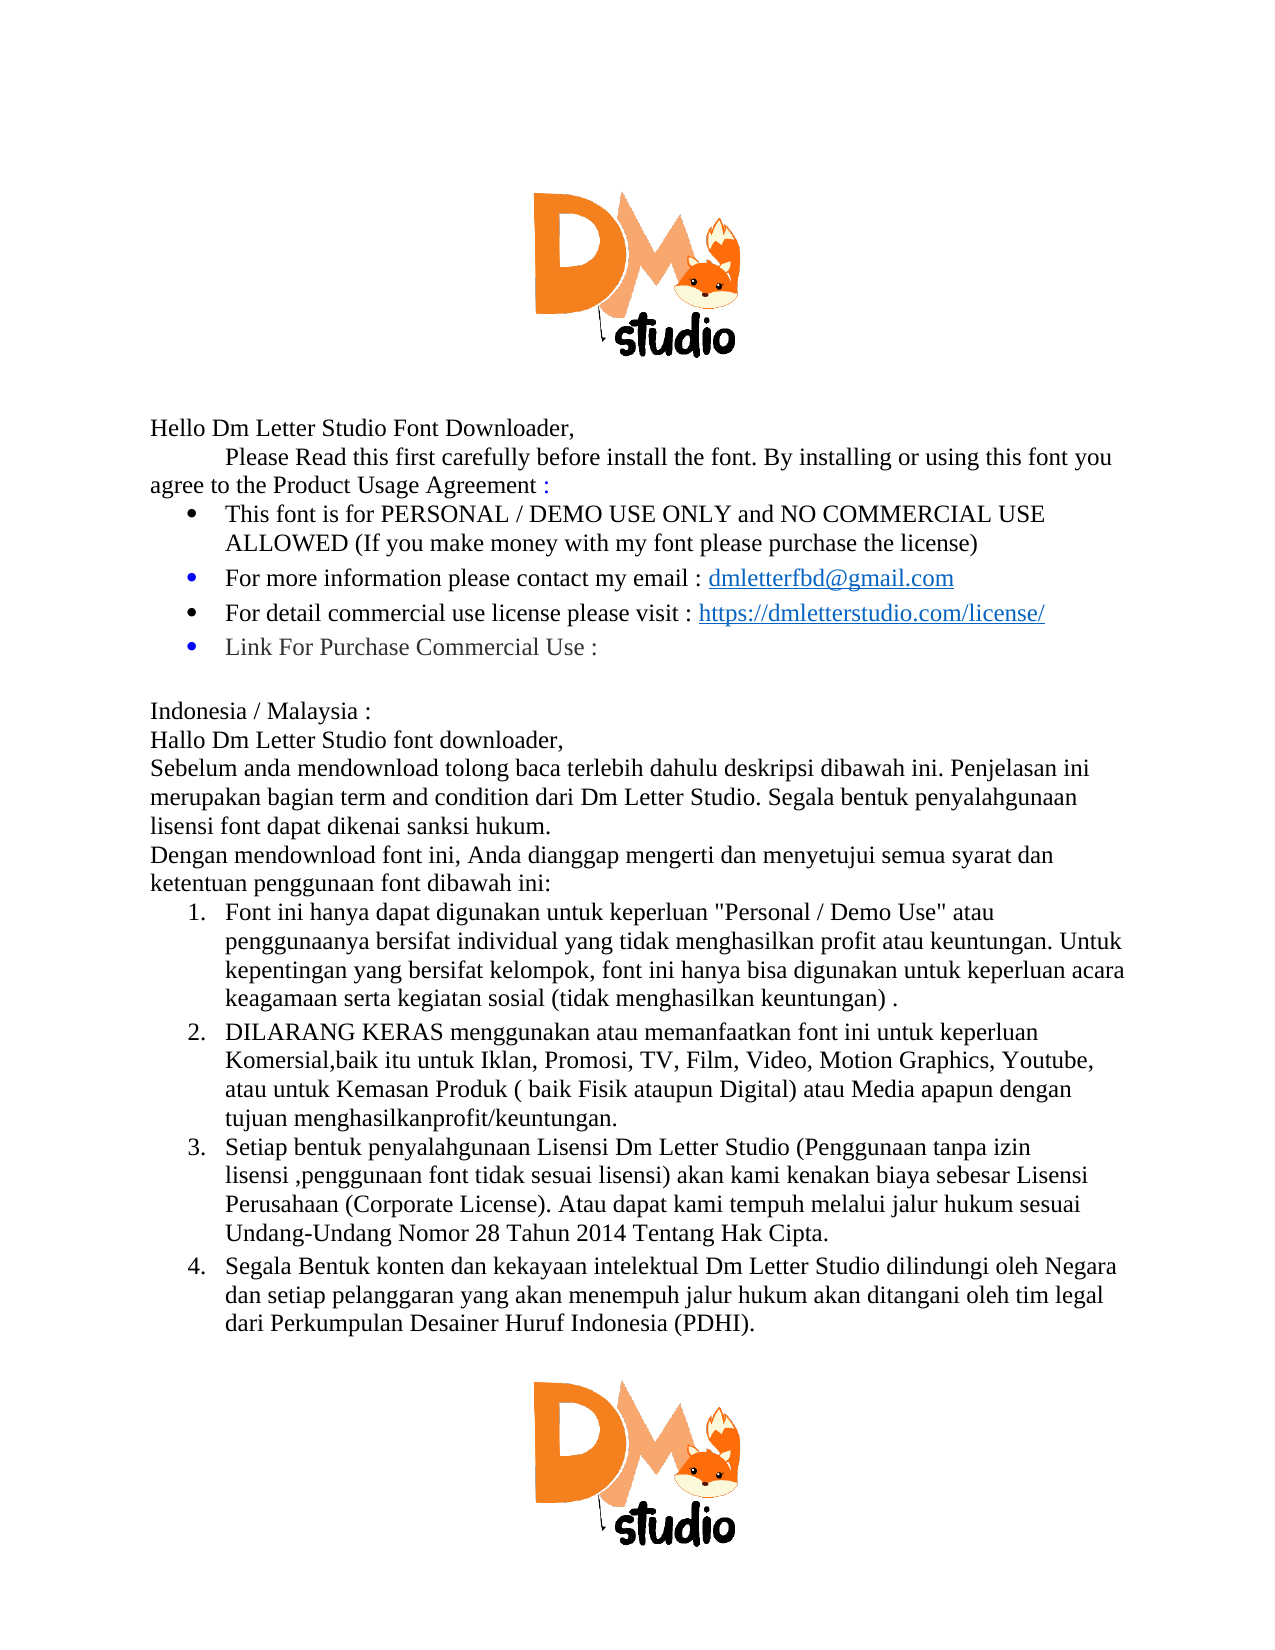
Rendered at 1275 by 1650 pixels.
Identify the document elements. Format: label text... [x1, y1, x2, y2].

list Font ini hanya dapat digunakan untuk keperluan "Personal / Demo Use" atau penggunaanya bersifat individual yang tidak menghasilkan profit atau keuntungan. Untuk kepentingan yang bersifat kelompok, font ini hanya bisa digunakan untuk keperluan acara keagamaan serta kegiatan sosial (tidak menghasilkan keuntungan) . [187, 897, 1125, 1012]
text Indonesia / Malaysia : [150, 696, 1125, 725]
text Dengan mendownload font ini, Anda dianggap mengerti dan menyetujui semua syarat dan ketentuan penggunaan font dibawah ini: [150, 840, 1125, 897]
list Segala Bentuk konten dan kekayaan intelektual Dm Letter Studio dilindungi oleh Negara dan setiap pelanggaran yang akan menempuh jalur hukum akan ditangani oleh tim legal dari Perkumpulan Desainer Huruf Indonesia (PDHI). [187, 1251, 1125, 1337]
list This font is for PERSONAL / DEMO USE ONLY and NO COMMERCIAL USE ALLOWED (If you make money with my font please purchase the license) [187, 499, 1125, 557]
text Please Read this first carefully before install the font. By installing or using this font you agree to the Product Usage Agreement : [150, 442, 1125, 499]
picture [512, 1338, 763, 1589]
list Link For Purchase Commercial Use : [187, 632, 1125, 661]
text Hallo Dm Letter Studio font downloader, [150, 725, 1125, 753]
picture [512, 150, 763, 400]
list For more information please contact my email : dmletterfbd@gmail.com [187, 563, 1125, 592]
list Setiap bentuk penyalahgunaan Lisensi Dm Letter Studio (Penggunaan tanpa izin lisensi ,penggunaan font tidak sesuai lisensi) akan kami kenakan biaya sebesar Lisensi Perusahaan (Corporate License). Atau dapat kami tempuh melalui jalur hukum sesuai Undang-Undang Nomor 28 Tahun 2014 Tentang Hak Cipta. [187, 1132, 1125, 1247]
text Hello Dm Letter Studio Font Downloader, [150, 413, 1125, 442]
list DILARANG KERAS menggunakan atau memanfaatkan font ini untuk keperluan Komersial,baik itu untuk Iklan, Promosi, TV, Film, Video, Motion Graphics, Youtube, atau untuk Kemasan Produk ( baik Fisik ataupun Digital) atau Media apapun dengan tujuan menghasilkanprofit/keuntungan. [187, 1017, 1125, 1132]
text Sebelum anda mendownload tolong baca terlebih dahulu deskripsi dibawah ini. Penjelasan ini merupakan bagian term and condition dari Dm Letter Studio. Segala bentuk penyalahgunaan lisensi font dapat dikenai sanksi hukum. [150, 753, 1125, 840]
list For detail commercial use license please visit : https://dmletterstudio.com/license/ [187, 598, 1125, 626]
